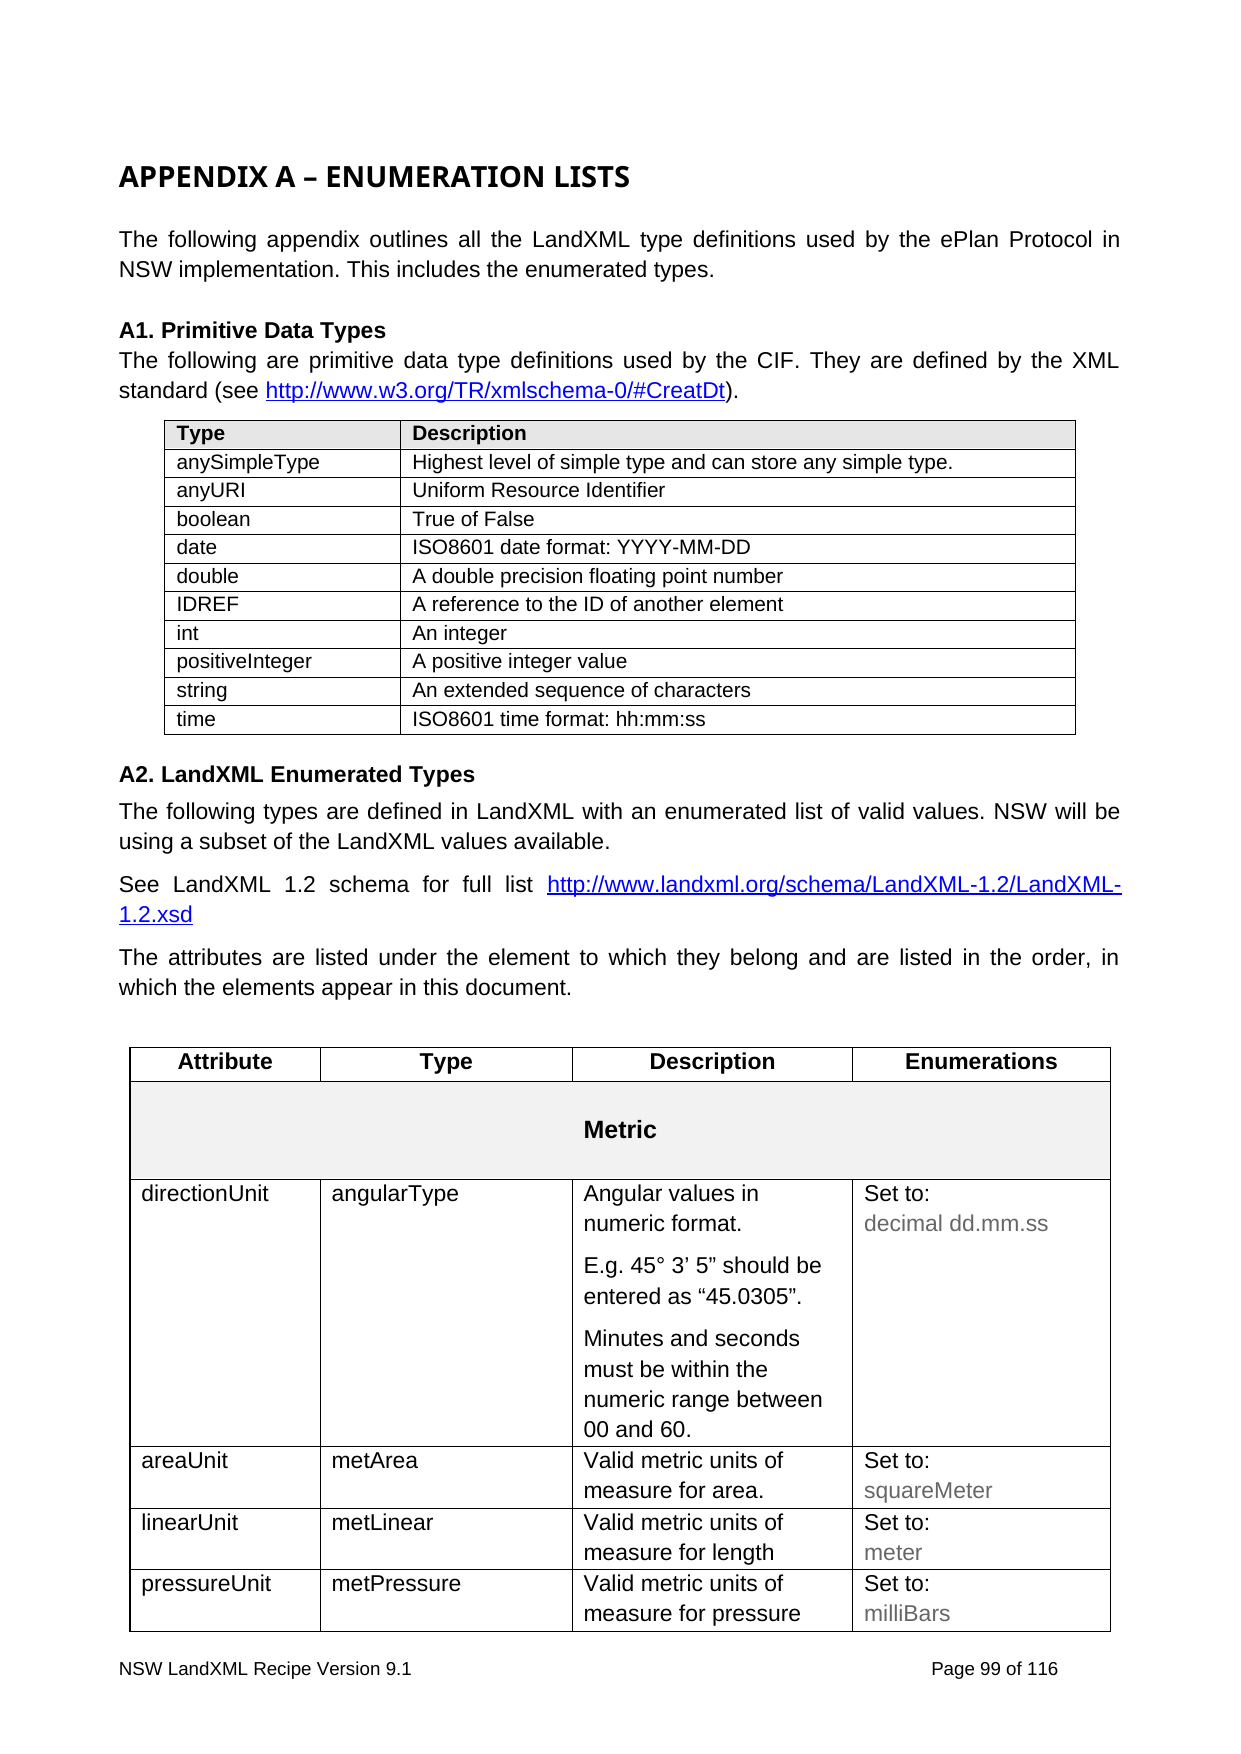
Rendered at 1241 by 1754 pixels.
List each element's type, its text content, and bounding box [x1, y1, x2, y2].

subtitle A1. Primitive Data Types [119, 317, 1123, 343]
table_cell IDREF [165, 592, 400, 620]
table_cell Set to: squareMeter [853, 1447, 1110, 1508]
table_cell A reference to the ID of another element [401, 592, 1075, 620]
table_cell Set to: meter [853, 1509, 1110, 1569]
table_cell boolean [165, 507, 400, 534]
table_cell anySimpleType [165, 450, 400, 477]
table_header Enumerations [853, 1048, 1110, 1081]
table_header Attribute [131, 1048, 320, 1081]
text The following are primitive data type definitions used by the CIF. They are defined by the XML standard (see http://www.w3.org/TR/xmlschema-0/#CreatDt). [119, 347, 1121, 403]
table_cell ISO8601 date format: YYYY-MM-DD [401, 535, 1075, 563]
table_cell angularType [321, 1180, 572, 1446]
table_cell metArea [321, 1447, 572, 1508]
text The following types are defined in LandXML with an enumerated list of valid values. NSW will be using a subset of the LandXML values available. [119, 798, 1121, 854]
table_cell anyURI [165, 478, 400, 506]
text See LandXML 1.2 schema for full list http://www.landxml.org/schema/LandXML-1.2/LandXML-1.2.xsd [119, 871, 1121, 927]
table_cell time [165, 706, 400, 734]
table_cell An extended sequence of characters [401, 678, 1075, 705]
table_header Description [401, 421, 1075, 448]
table_cell Metric [131, 1082, 1110, 1178]
subtitle Appendix A – Enumeration lists [119, 156, 1121, 196]
table_cell double [165, 564, 400, 591]
table_cell date [165, 535, 400, 563]
table_cell Set to: decimal dd.mm.ss [853, 1180, 1110, 1446]
text The following appendix outlines all the LandXML type definitions used by the ePlan Protocol in NSW implementation. This includes the enumerated types. [119, 226, 1121, 283]
text The attributes are listed under the element to which they belong and are listed in the order, in which the elements appear in this document. [119, 943, 1121, 1000]
table_cell positiveInteger [165, 649, 400, 677]
table_cell Highest level of simple type and can store any simple type. [401, 450, 1075, 477]
table_cell Uniform Resource Identifier [401, 478, 1075, 506]
table_header Type [321, 1048, 572, 1081]
table_cell directionUnit [131, 1180, 320, 1446]
table_cell Set to: milliBars [853, 1570, 1110, 1631]
subtitle A2. LandXML Enumerated Types [119, 761, 1123, 788]
table_cell Valid metric units of measure for length [573, 1509, 852, 1569]
table_cell linearUnit [131, 1509, 320, 1569]
table_cell string [165, 678, 400, 705]
table_cell Valid metric units of measure for pressure [573, 1570, 852, 1631]
table_cell int [165, 621, 400, 648]
table_cell Angular values in numeric format. E.g. 45° 3’ 5” should be entered as “45.0305”. Minutes and seconds must be within the numeric range between 00 and 60. [573, 1180, 852, 1446]
table_cell metLinear [321, 1509, 572, 1569]
table_header Type [165, 421, 400, 448]
table_cell ISO8601 time format: hh:mm:ss [401, 706, 1075, 734]
table_header Description [573, 1048, 852, 1081]
table_cell An integer [401, 621, 1075, 648]
table_cell metPressure [321, 1570, 572, 1631]
table_cell areaUnit [131, 1447, 320, 1508]
table_cell A positive integer value [401, 649, 1075, 677]
table_cell pressureUnit [131, 1570, 320, 1631]
table_cell Valid metric units of measure for area. [573, 1447, 852, 1508]
table_cell True of False [401, 507, 1075, 534]
table_cell A double precision floating point number [401, 564, 1075, 591]
